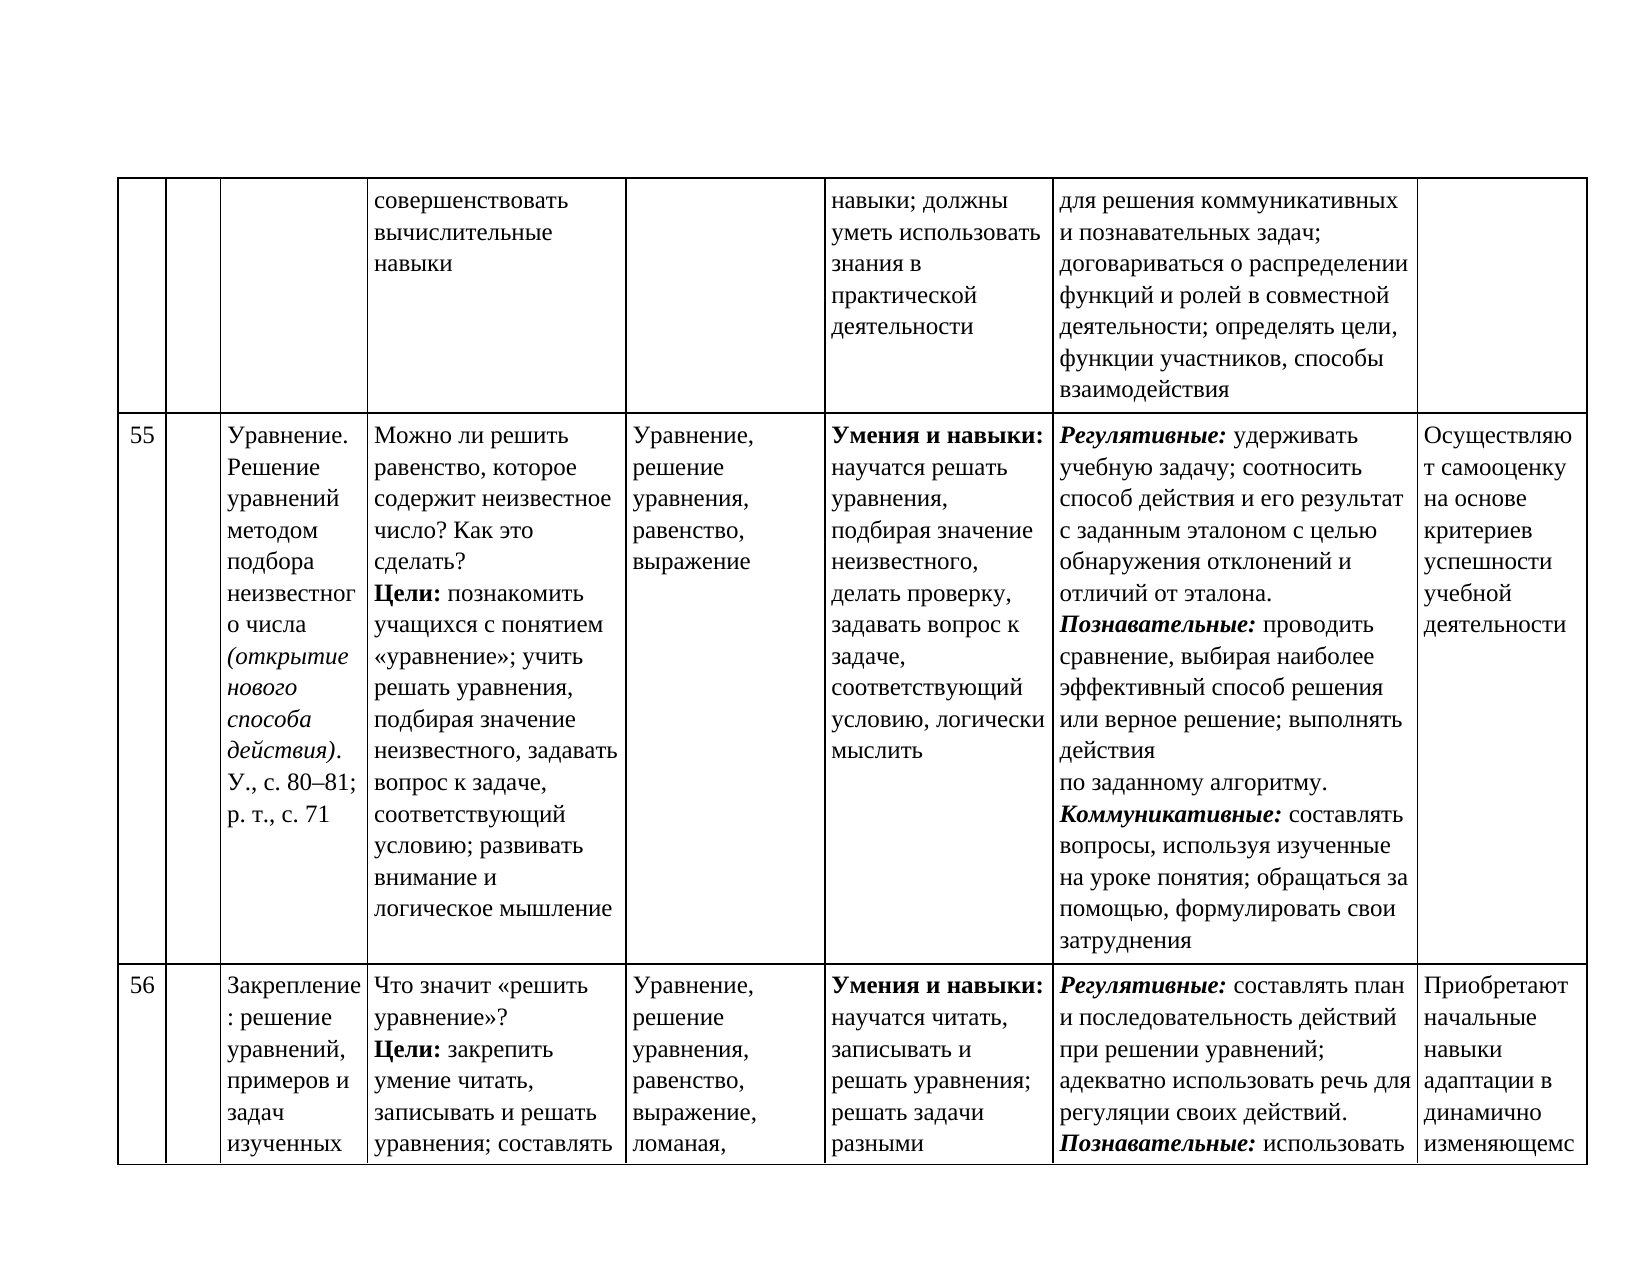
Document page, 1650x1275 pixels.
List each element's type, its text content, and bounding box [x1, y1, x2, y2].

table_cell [368, 965, 625, 1163]
table_cell Уравнение, решение уравнения, равенство, выражение [627, 414, 824, 963]
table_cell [1418, 179, 1586, 412]
table_cell Осуществляют самооценку на основе критериев успешности учебной деятельности [1418, 414, 1586, 963]
table_cell [167, 179, 220, 412]
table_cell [221, 179, 367, 412]
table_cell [1054, 179, 1417, 412]
table_cell 54 [119, 179, 165, 412]
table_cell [826, 965, 1052, 1163]
table_cell [167, 414, 220, 963]
table_cell Умения и навыки: научатся решать уравнения, подбирая значение неизвестного, делать проверку, задавать вопрос к задаче, соответствующий условию, логически мыслить [826, 414, 1052, 963]
table_cell Уравнение. Решение уравнений методом подбора неизвестного числа (открытие нового способа действия). У., с. 80–81; р. т., с. 71 [221, 414, 367, 963]
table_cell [1418, 965, 1586, 1163]
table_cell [627, 179, 824, 412]
table_cell 56 [119, 965, 165, 1163]
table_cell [826, 179, 1052, 412]
table_cell 55 [119, 414, 165, 963]
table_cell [627, 965, 824, 1163]
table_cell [1054, 965, 1417, 1163]
table_cell Можно ли решить равенство, которое содержит неизвестное число? Как это сделать? Цели: познакомить учащихся с понятием «уравнение»; учить решать уравнения, подбирая значение неизвестного, задавать вопрос к задаче, соответствующий условию; развивать внимание и логическое мышление [368, 414, 625, 963]
table_cell Регулятивные: удерживать учебную задачу; соотносить способ действия и его результат с заданным эталоном с целью обнаружения отклонений и отличий от эталона. Познавательные: проводить сравнение, выбирая наиболее эффективный способ решения или верное решение; выполнять действия по заданному алгоритму. Коммуникативные: составлять вопросы, используя изученные на уроке понятия; обращаться за помощью, формулировать свои затруднения [1054, 414, 1417, 963]
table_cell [221, 965, 367, 1163]
table_cell [167, 965, 220, 1163]
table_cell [368, 179, 625, 412]
